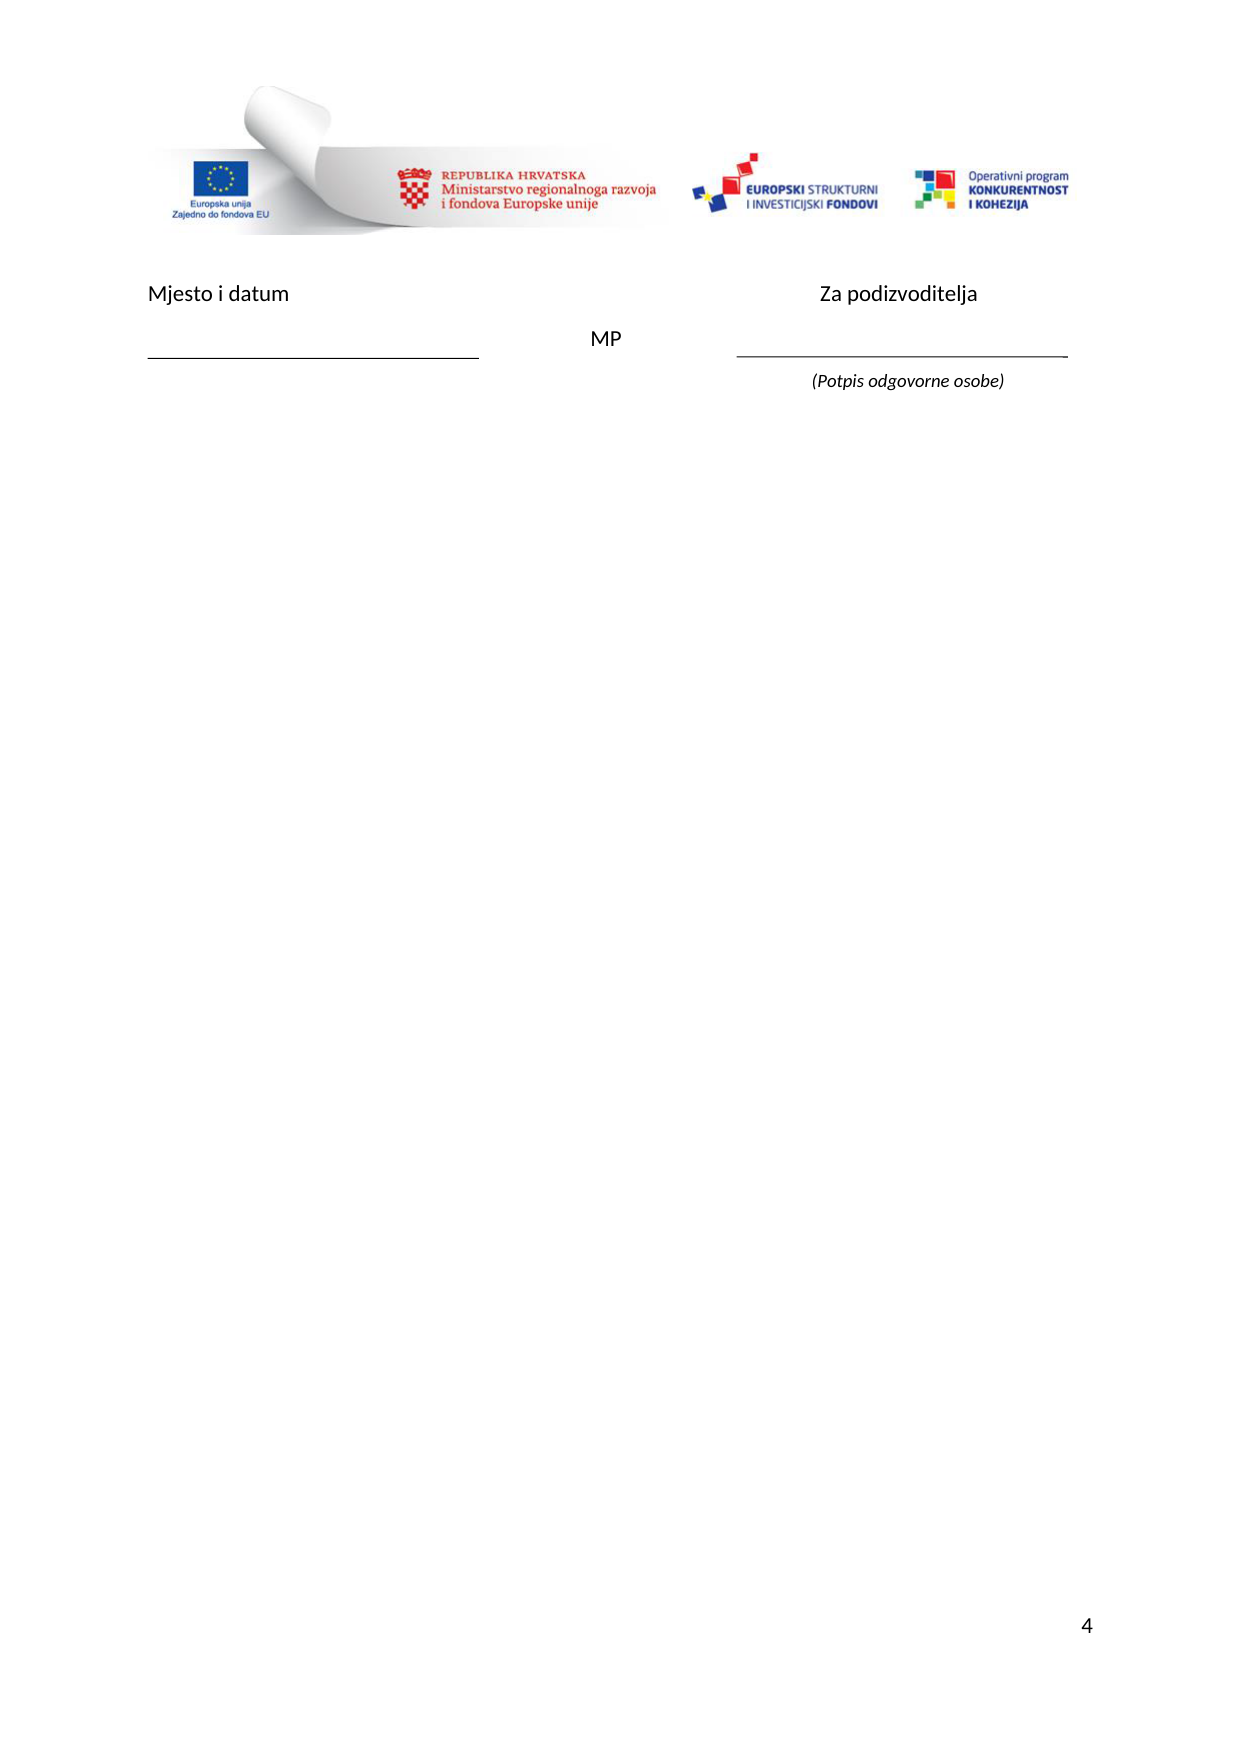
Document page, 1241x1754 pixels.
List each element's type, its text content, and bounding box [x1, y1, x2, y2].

text Mjesto i datum Za podizvoditelja [148, 279, 1093, 307]
text MP [148, 324, 1093, 352]
text (Potpis odgovorne osobe) [148, 369, 1093, 392]
